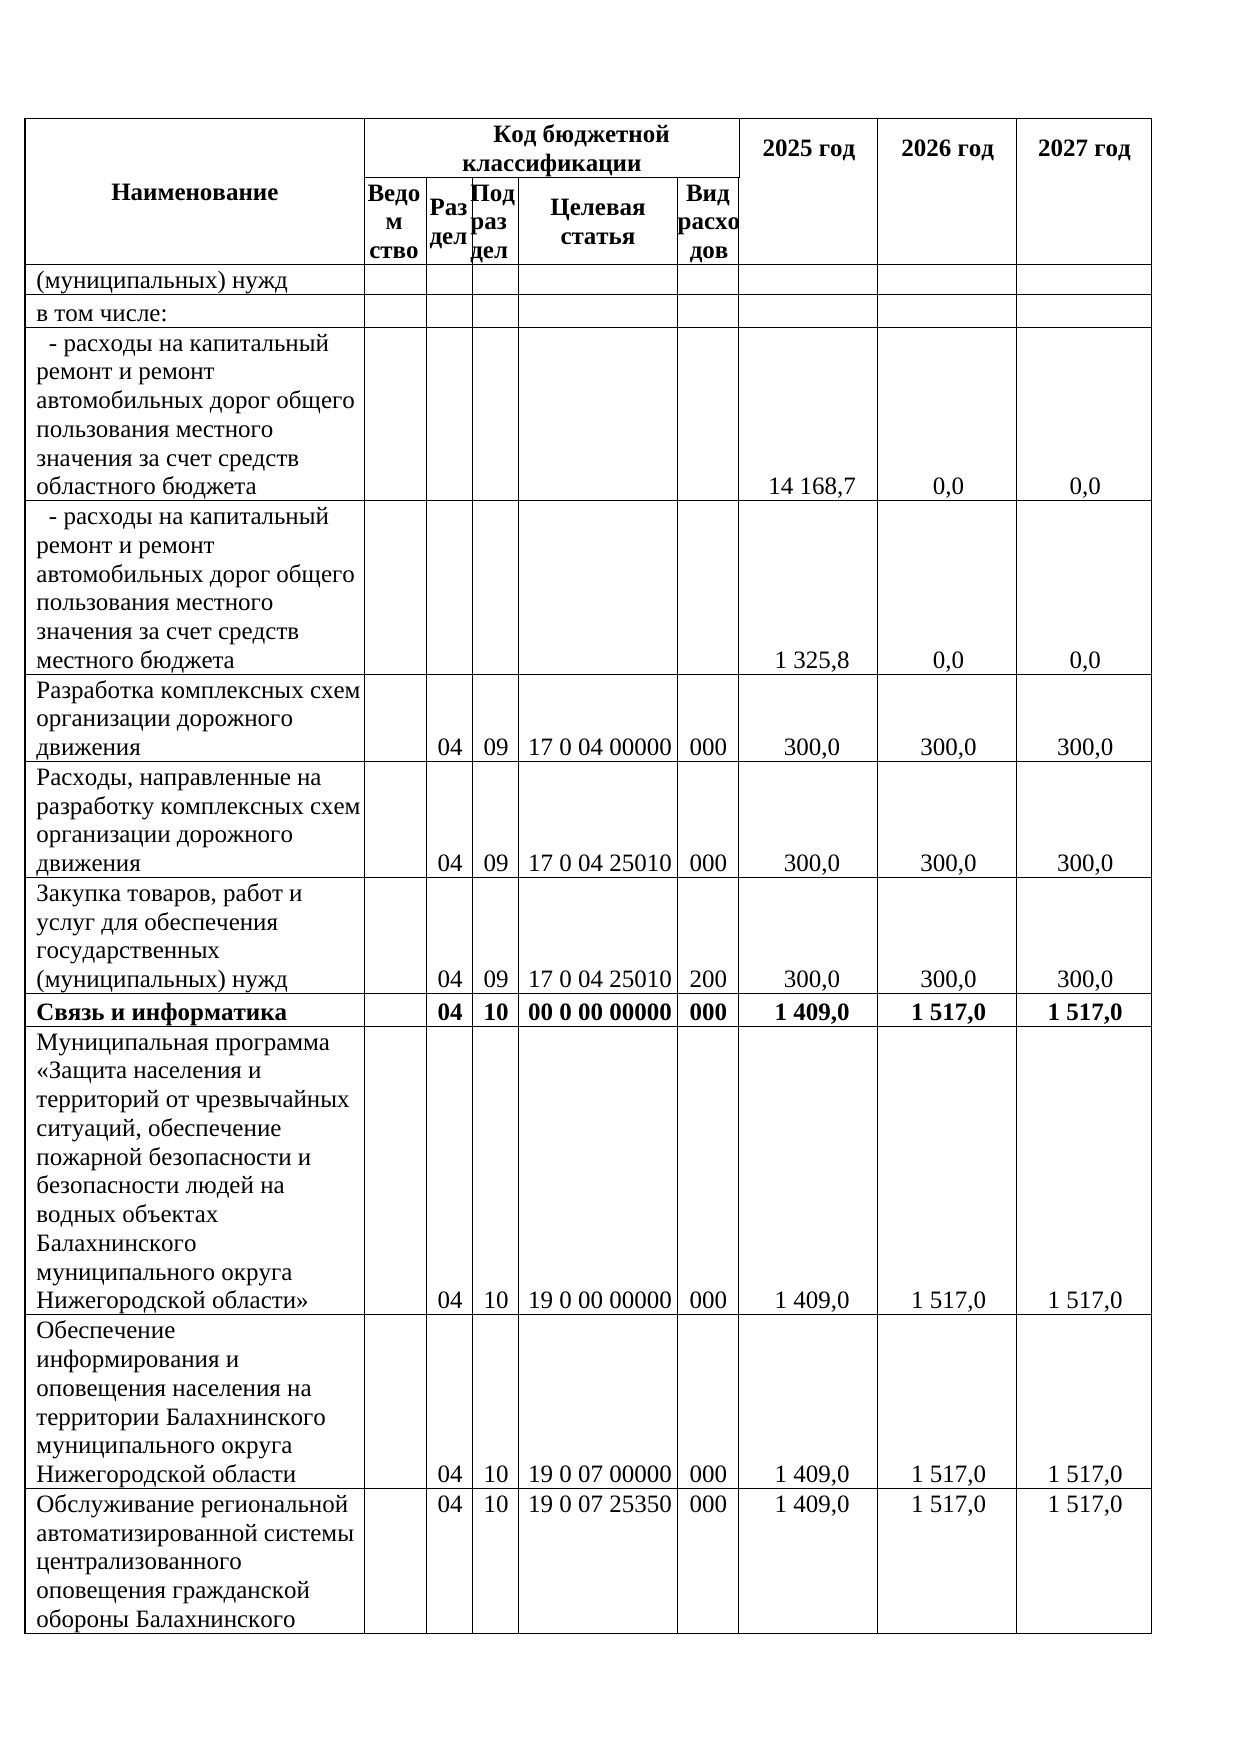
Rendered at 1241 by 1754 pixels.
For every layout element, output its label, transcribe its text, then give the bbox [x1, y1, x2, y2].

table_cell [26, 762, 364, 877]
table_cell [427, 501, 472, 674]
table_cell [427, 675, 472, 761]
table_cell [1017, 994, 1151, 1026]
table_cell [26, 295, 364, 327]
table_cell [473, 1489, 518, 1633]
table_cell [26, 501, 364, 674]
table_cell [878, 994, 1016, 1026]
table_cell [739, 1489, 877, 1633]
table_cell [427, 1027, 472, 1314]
table_cell [739, 177, 877, 264]
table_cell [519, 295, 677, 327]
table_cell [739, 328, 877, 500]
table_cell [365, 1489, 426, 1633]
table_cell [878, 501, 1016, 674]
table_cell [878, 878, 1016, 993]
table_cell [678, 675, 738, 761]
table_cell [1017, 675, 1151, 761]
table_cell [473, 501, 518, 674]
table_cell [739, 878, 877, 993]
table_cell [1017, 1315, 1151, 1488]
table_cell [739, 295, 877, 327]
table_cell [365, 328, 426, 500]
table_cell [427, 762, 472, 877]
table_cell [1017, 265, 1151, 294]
table_cell [878, 177, 1016, 264]
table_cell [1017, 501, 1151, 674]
table_cell Раз дел [427, 178, 472, 264]
table_cell Целевая статья [519, 178, 677, 264]
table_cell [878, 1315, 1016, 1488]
table_header Код бюджетной классификации [365, 119, 739, 177]
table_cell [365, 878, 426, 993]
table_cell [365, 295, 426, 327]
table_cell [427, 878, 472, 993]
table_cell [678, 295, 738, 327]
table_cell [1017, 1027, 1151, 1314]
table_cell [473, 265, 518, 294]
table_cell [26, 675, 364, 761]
table_cell Ведом ство [365, 178, 426, 264]
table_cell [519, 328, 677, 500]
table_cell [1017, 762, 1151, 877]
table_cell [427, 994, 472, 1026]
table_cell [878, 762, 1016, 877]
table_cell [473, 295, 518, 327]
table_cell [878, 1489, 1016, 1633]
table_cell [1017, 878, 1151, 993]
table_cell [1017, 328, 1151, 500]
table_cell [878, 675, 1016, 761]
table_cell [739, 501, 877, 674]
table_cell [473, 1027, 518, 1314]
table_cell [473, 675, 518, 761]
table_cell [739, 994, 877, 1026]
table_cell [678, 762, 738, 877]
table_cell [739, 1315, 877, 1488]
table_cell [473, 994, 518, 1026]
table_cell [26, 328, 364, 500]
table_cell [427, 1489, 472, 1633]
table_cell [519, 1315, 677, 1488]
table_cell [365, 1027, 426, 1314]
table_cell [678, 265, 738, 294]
table_header Наименование [26, 119, 364, 264]
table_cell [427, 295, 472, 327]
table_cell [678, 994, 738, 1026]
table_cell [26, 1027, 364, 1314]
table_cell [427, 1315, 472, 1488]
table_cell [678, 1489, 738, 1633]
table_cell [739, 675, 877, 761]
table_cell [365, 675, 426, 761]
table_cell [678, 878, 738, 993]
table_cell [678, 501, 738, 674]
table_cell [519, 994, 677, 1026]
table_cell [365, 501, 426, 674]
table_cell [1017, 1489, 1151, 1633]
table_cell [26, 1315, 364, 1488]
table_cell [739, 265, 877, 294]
table_header 2027 год [1017, 119, 1151, 177]
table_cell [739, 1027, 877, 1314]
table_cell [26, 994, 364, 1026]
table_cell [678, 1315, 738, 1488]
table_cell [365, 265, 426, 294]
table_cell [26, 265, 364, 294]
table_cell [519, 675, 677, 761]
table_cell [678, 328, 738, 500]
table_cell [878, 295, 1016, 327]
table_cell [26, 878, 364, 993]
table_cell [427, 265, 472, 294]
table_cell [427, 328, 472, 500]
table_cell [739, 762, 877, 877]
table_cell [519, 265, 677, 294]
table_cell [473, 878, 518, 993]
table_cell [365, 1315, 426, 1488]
table_cell Вид расходов [678, 178, 738, 264]
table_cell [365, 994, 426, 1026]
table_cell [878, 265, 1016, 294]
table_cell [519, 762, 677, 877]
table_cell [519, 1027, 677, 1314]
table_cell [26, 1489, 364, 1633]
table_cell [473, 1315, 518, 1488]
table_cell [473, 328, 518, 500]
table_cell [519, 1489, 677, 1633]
table_cell [1017, 177, 1151, 264]
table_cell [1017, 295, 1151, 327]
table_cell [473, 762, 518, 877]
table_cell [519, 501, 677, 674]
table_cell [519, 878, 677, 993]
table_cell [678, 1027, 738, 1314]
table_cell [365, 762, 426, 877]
table_header 2026 год [878, 119, 1016, 177]
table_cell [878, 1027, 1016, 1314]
table_cell Под раз дел [473, 178, 518, 264]
table_header 2025 год [740, 119, 877, 177]
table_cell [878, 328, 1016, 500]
